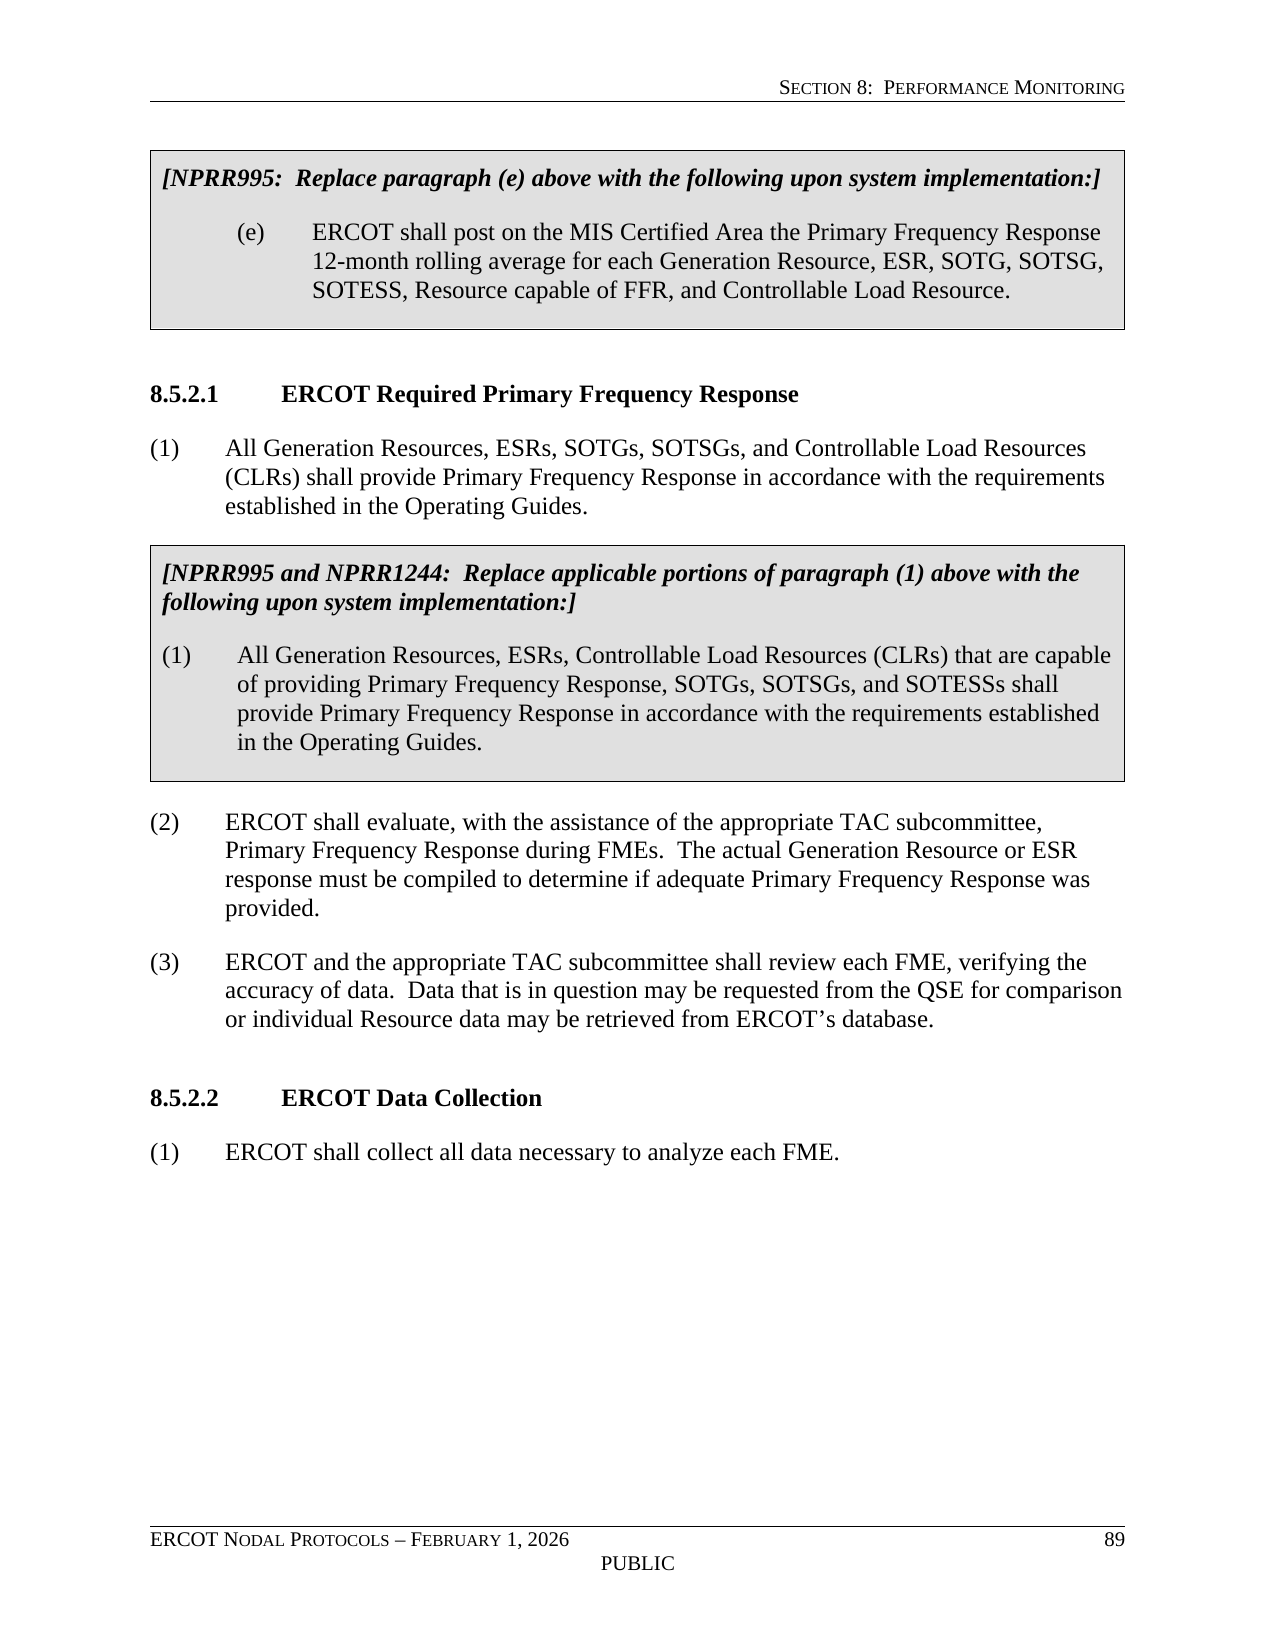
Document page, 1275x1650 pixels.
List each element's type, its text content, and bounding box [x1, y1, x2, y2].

text (3) ERCOT and the appropriate TAC subcommittee shall review each FME, verifying the accuracy of data. Data that is in question may be requested from the QSE for comparison or individual Resource data may be retrieved from ERCOT’s database. [150, 947, 1125, 1033]
text 8.5.2.2 ERCOT Data Collection [150, 1083, 1125, 1112]
text 8.5.2.1 ERCOT Required Primary Frequency Response [150, 379, 1125, 408]
table_header [NPRR995 and NPRR1244: Replace applicable portions of paragraph (1) above with the following upon system implementation:] (1) All Generation Resources, ESRs, Controllable Load Resources (CLRs) that are capable of providing Primary Frequency Response, SOTGs, SOTSGs, and SOTESSs shall provide Primary Frequency Response in accordance with the requirements established in the Operating Guides. [151, 546, 1124, 781]
text (2) ERCOT shall evaluate, with the assistance of the appropriate TAC subcommittee, Primary Frequency Response during FMEs. The actual Generation Resource or ESR response must be compiled to determine if adequate Primary Frequency Response was provided. [150, 807, 1125, 922]
text (1) All Generation Resources, ESRs, SOTGs, SOTSGs, and Controllable Load Resources (CLRs) shall provide Primary Frequency Response in accordance with the requirements established in the Operating Guides. [150, 433, 1125, 519]
text (1) ERCOT shall collect all data necessary to analyze each FME. [150, 1137, 1125, 1165]
table_header [NPRR995: Replace paragraph (e) above with the following upon system implementation:] (e) ERCOT shall post on the MIS Certified Area the Primary Frequency Response 12-month rolling average for each Generation Resource, ESR, SOTG, SOTSG, SOTESS, Resource capable of FFR, and Controllable Load Resource. [151, 151, 1124, 328]
